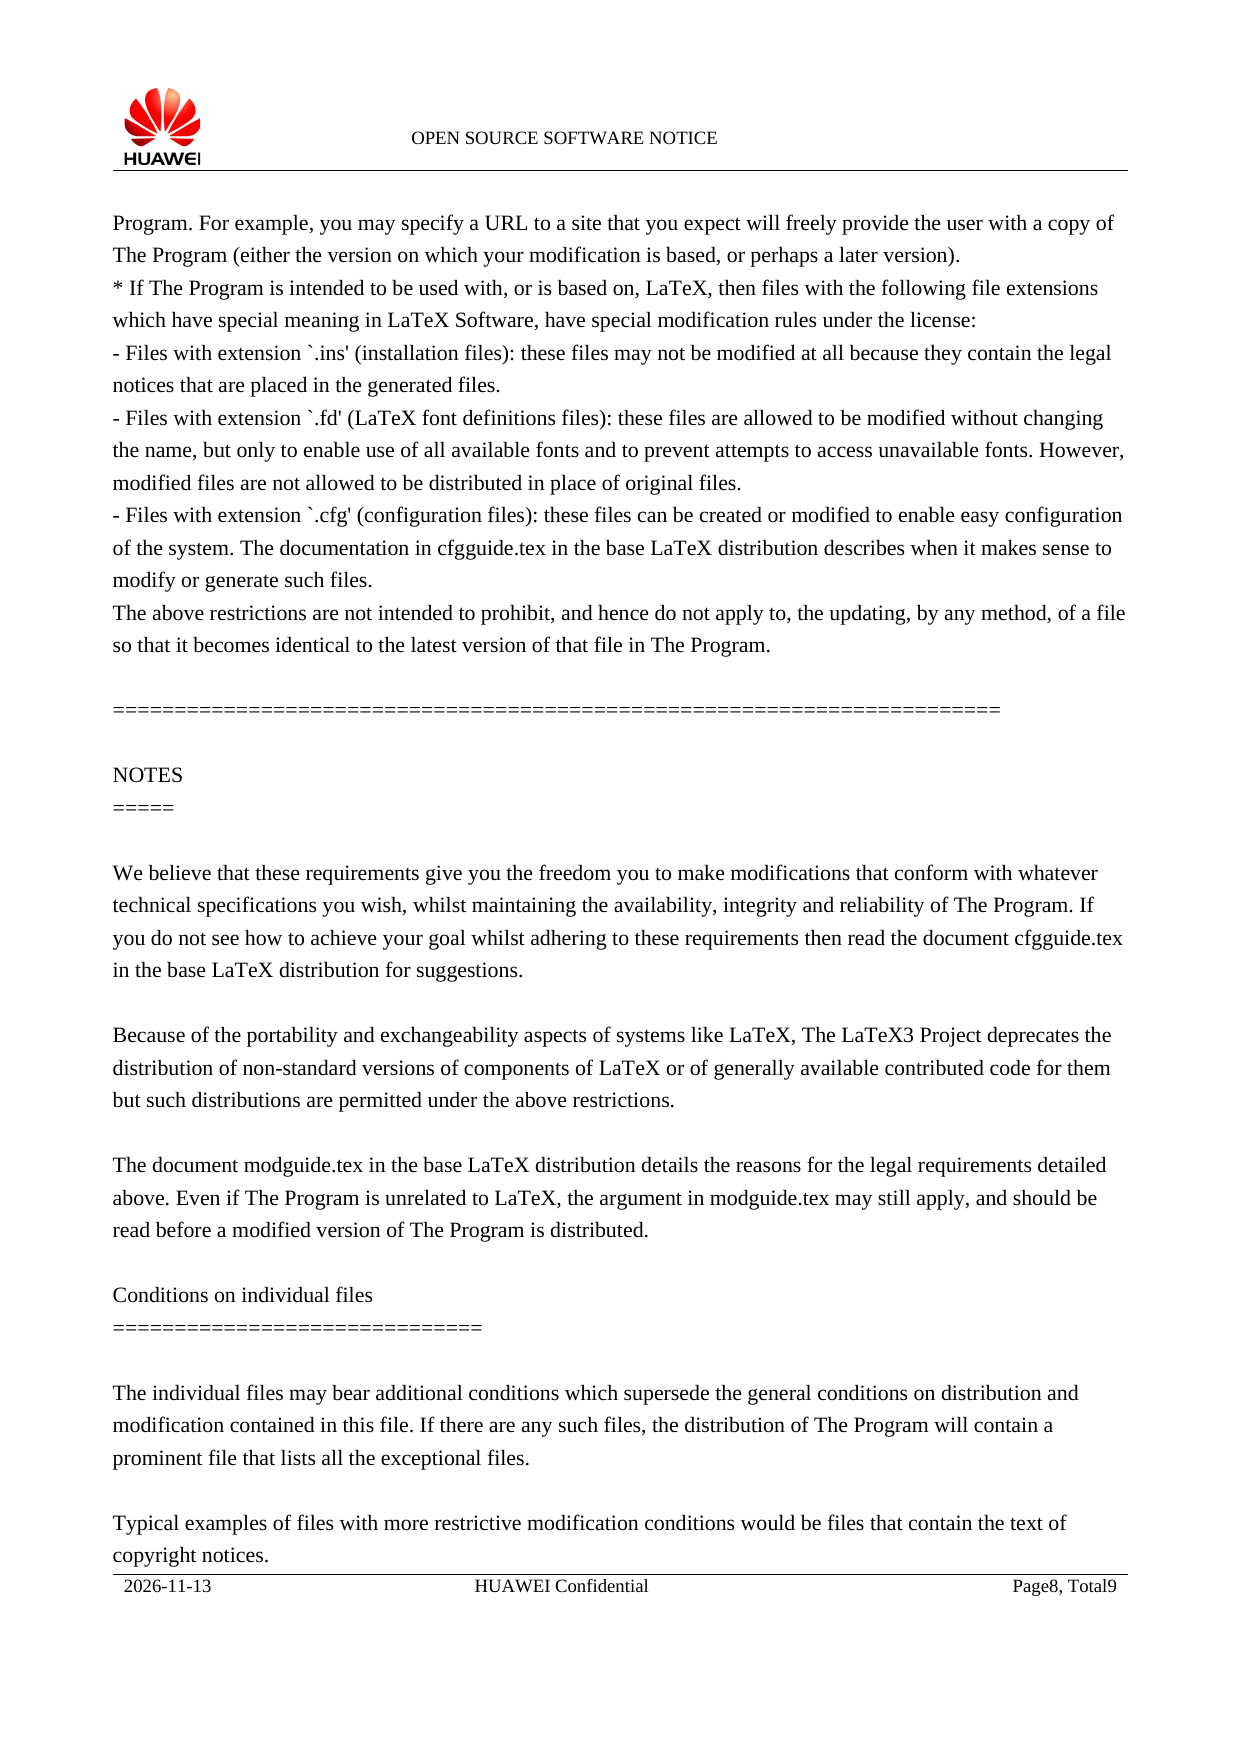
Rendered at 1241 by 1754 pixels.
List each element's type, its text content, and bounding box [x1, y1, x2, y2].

text The document modguide.tex in the base LaTeX distribution details the reasons for the legal requirements detailed above. Even if The Program is unrelated to LaTeX, the argument in modguide.tex may still apply, and should be read before a modified version of The Program is distributed. [112, 1149, 1128, 1246]
text We believe that these requirements give you the freedom you to make modifications that conform with whatever technical specifications you wish, whilst maintaining the availability, integrity and reliability of The Program. If you do not see how to achieve your goal whilst adhering to these requirements then read the document cfgguide.tex in the base LaTeX distribution for suggestions. [112, 856, 1128, 986]
text The above restrictions are not intended to prohibit, and hence do not apply to, the updating, by any method, of a file so that it becomes identical to the latest version of that file in The Program. [112, 596, 1128, 661]
text ======================================================================== [112, 694, 1128, 726]
text - Files with extension `.ins' (installation files): these files may not be modified at all because they contain the legal notices that are placed in the generated files. [112, 336, 1128, 401]
text - Files with extension `.cfg' (configuration files): these files can be created or modified to enable easy configuration of the system. The documentation in cfgguide.tex in the base LaTeX distribution describes when it makes sense to modify or generate such files. [112, 499, 1128, 596]
text Conditions on individual files [112, 1279, 1128, 1311]
text ===== [112, 791, 1128, 824]
picture [124, 88, 201, 165]
text ============================== [112, 1311, 1128, 1344]
text Because of the portability and exchangeability aspects of systems like LaTeX, The LaTeX3 Project deprecates the distribution of non-standard versions of components of LaTeX or of generally available contributed code for them but such distributions are permitted under the above restrictions. [112, 1019, 1128, 1116]
text - Files with extension `.fd' (LaTeX font definitions files): these files are allowed to be modified without changing the name, but only to enable use of all available fonts and to prevent attempts to access unavailable fonts. However, modified files are not allowed to be distributed in place of original files. [112, 401, 1128, 499]
text Typical examples of files with more restrictive modification conditions would be files that contain the text of copyright notices. [112, 1506, 1128, 1571]
text NOTES [112, 759, 1128, 791]
text * If The Program is intended to be used with, or is based on, LaTeX, then files with the following file extensions which have special meaning in LaTeX Software, have special modification rules under the license: [112, 271, 1128, 336]
text The individual files may bear additional conditions which supersede the general conditions on distribution and modification contained in this file. If there are any such files, the distribution of The Program will contain a prominent file that lists all the exceptional files. [112, 1376, 1128, 1474]
